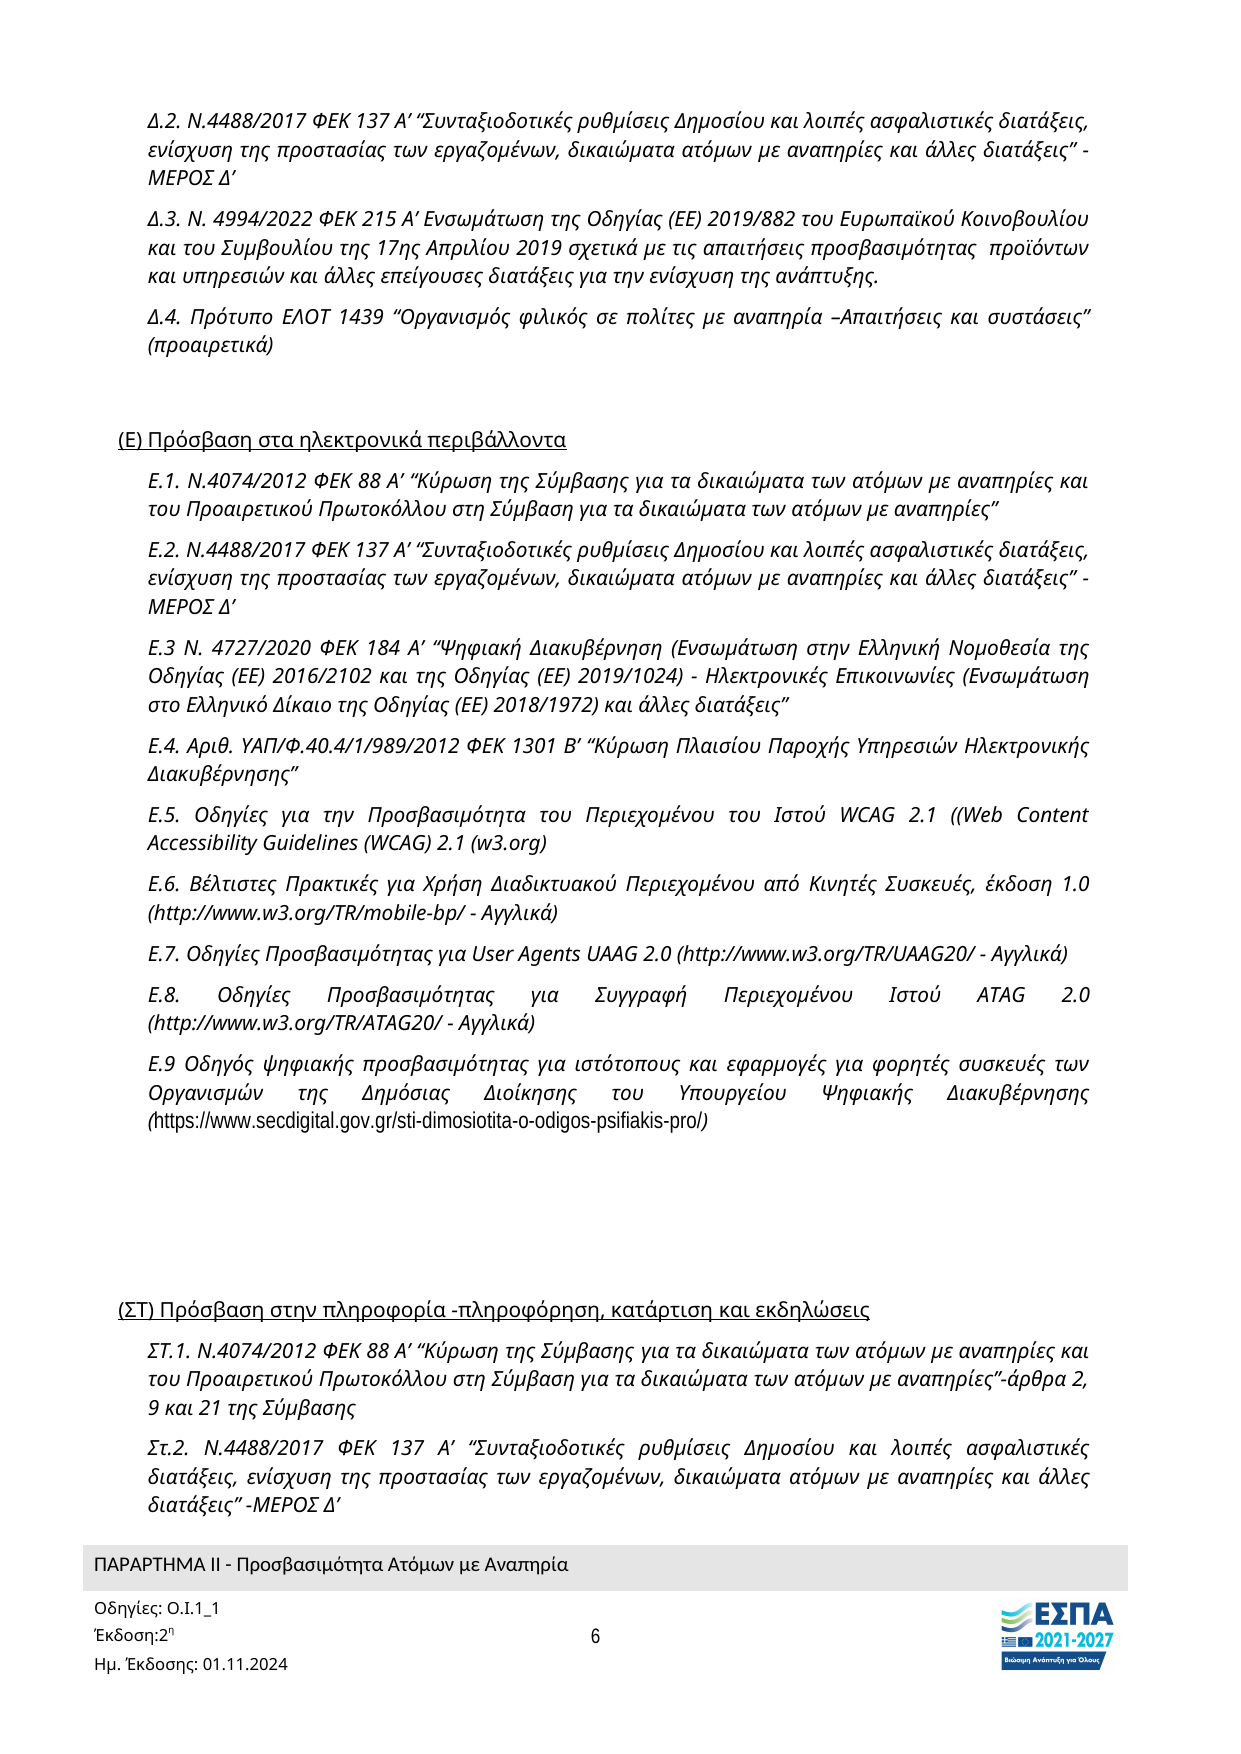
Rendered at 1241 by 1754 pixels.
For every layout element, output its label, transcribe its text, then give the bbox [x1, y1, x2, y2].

text Ε.3 Ν. 4727/2020 ΦΕΚ 184 Α’ “Ψηφιακή Διακυβέρνηση (Ενσωμάτωση στην Ελληνική Νομοθεσία της Οδηγίας (ΕΕ) 2016/2102 και της Οδηγίας (ΕΕ) 2019/1024) - Ηλεκτρονικές Επικοινωνίες (Ενσωμάτωση στο Ελληνικό Δίκαιο της Οδηγίας (ΕΕ) 2018/1972) και άλλες διατάξεις” [148, 633, 1093, 718]
text ΣΤ.1. Ν.4074/2012 ΦΕΚ 88 Α’ “Κύρωση της Σύμβασης για τα δικαιώματα των ατόμων με αναπηρίες και του Προαιρετικού Πρωτοκόλλου στη Σύμβαση για τα δικαιώματα των ατόμων με αναπηρίες”-άρθρα 2, 9 και 21 της Σύμβασης [148, 1336, 1093, 1421]
text (Ε) Πρόσβαση στα ηλεκτρονικά περιβάλλοντα [118, 425, 1093, 453]
text Δ.2. Ν.4488/2017 ΦΕΚ 137 Α’ “Συνταξιοδοτικές ρυθμίσεις Δημοσίου και λοιπές ασφαλιστικές διατάξεις, ενίσχυση της προστασίας των εργαζομένων, δικαιώματα ατόμων με αναπηρίες και άλλες διατάξεις” -ΜΕΡΟΣ Δ’ [148, 106, 1093, 192]
text Ε.4. Αριθ. ΥΑΠ/Φ.40.4/1/989/2012 ΦΕΚ 1301 Β’ “Κύρωση Πλαισίου Παροχής Υπηρεσιών Ηλεκτρονικής Διακυβέρνησης” [148, 731, 1093, 788]
text Στ.2. Ν.4488/2017 ΦΕΚ 137 Α’ “Συνταξιοδοτικές ρυθμίσεις Δημοσίου και λοιπές ασφαλιστικές διατάξεις, ενίσχυση της προστασίας των εργαζομένων, δικαιώματα ατόμων με αναπηρίες και άλλες διατάξεις” -ΜΕΡΟΣ Δ’ [148, 1433, 1093, 1519]
text Ε.6. Βέλτιστες Πρακτικές για Χρήση Διαδικτυακού Περιεχομένου από Κινητές Συσκευές, έκδοση 1.0 (http://www.w3.org/TR/mobile-bp/ - Αγγλικά) [148, 869, 1093, 926]
text Ε.1. Ν.4074/2012 ΦΕΚ 88 Α’ “Κύρωση της Σύμβασης για τα δικαιώματα των ατόμων με αναπηρίες και του Προαιρετικού Πρωτοκόλλου στη Σύμβαση για τα δικαιώματα των ατόμων με αναπηρίες” [148, 466, 1093, 523]
text Ε.7. Οδηγίες Προσβασιμότητας για User Agents UAAG 2.0 (http://www.w3.org/TR/UAAG20/ - Αγγλικά) [148, 939, 1093, 967]
text Ε.9 Οδηγός ψηφιακής προσβασιμότητας για ιστότοπους και εφαρμογές για φορητές συσκευές των Οργανισμών της Δημόσιας Διοίκησης του Υπουργείου Ψηφιακής Διακυβέρνησης (https://www.secdigital.gov.gr/sti-dimosiotita-o-odigos-psifiakis-pro/) [148, 1049, 1093, 1134]
text Δ.3. Ν. 4994/2022 ΦΕΚ 215 Α’ Ενσωμάτωση της Οδηγίας (ΕΕ) 2019/882 του Ευρωπαϊκού Κοινοβουλίου και του Συμβουλίου της 17ης Απριλίου 2019 σχετικά με τις απαιτήσεις προσβασιμότητας προϊόντων και υπηρεσιών και άλλες επείγουσες διατάξεις για την ενίσχυση της ανάπτυξης. [148, 204, 1093, 289]
text Δ.4. Πρότυπο ΕΛΟΤ 1439 “Οργανισμός φιλικός σε πολίτες με αναπηρία –Απαιτήσεις και συστάσεις” (προαιρετικά) [148, 302, 1093, 359]
text (ΣΤ) Πρόσβαση στην πληροφορία -πληροφόρηση, κατάρτιση και εκδηλώσεις [118, 1295, 1093, 1323]
picture [995, 1598, 1118, 1674]
text Ε.8. Οδηγίες Προσβασιμότητας για Συγγραφή Περιεχομένου Ιστού ΑΤAG 2.0 (http://www.w3.org/TR/ATAG20/ - Αγγλικά) [148, 980, 1093, 1037]
text Ε.5. Οδηγίες για την Προσβασιμότητα του Περιεχομένου του Ιστού WCAG 2.1 ((Web Content Accessibility Guidelines (WCAG) 2.1 (w3.org) [148, 800, 1093, 857]
text Ε.2. Ν.4488/2017 ΦΕΚ 137 Α’ “Συνταξιοδοτικές ρυθμίσεις Δημοσίου και λοιπές ασφαλιστικές διατάξεις, ενίσχυση της προστασίας των εργαζομένων, δικαιώματα ατόμων με αναπηρίες και άλλες διατάξεις” -ΜΕΡΟΣ Δ’ [148, 535, 1093, 620]
